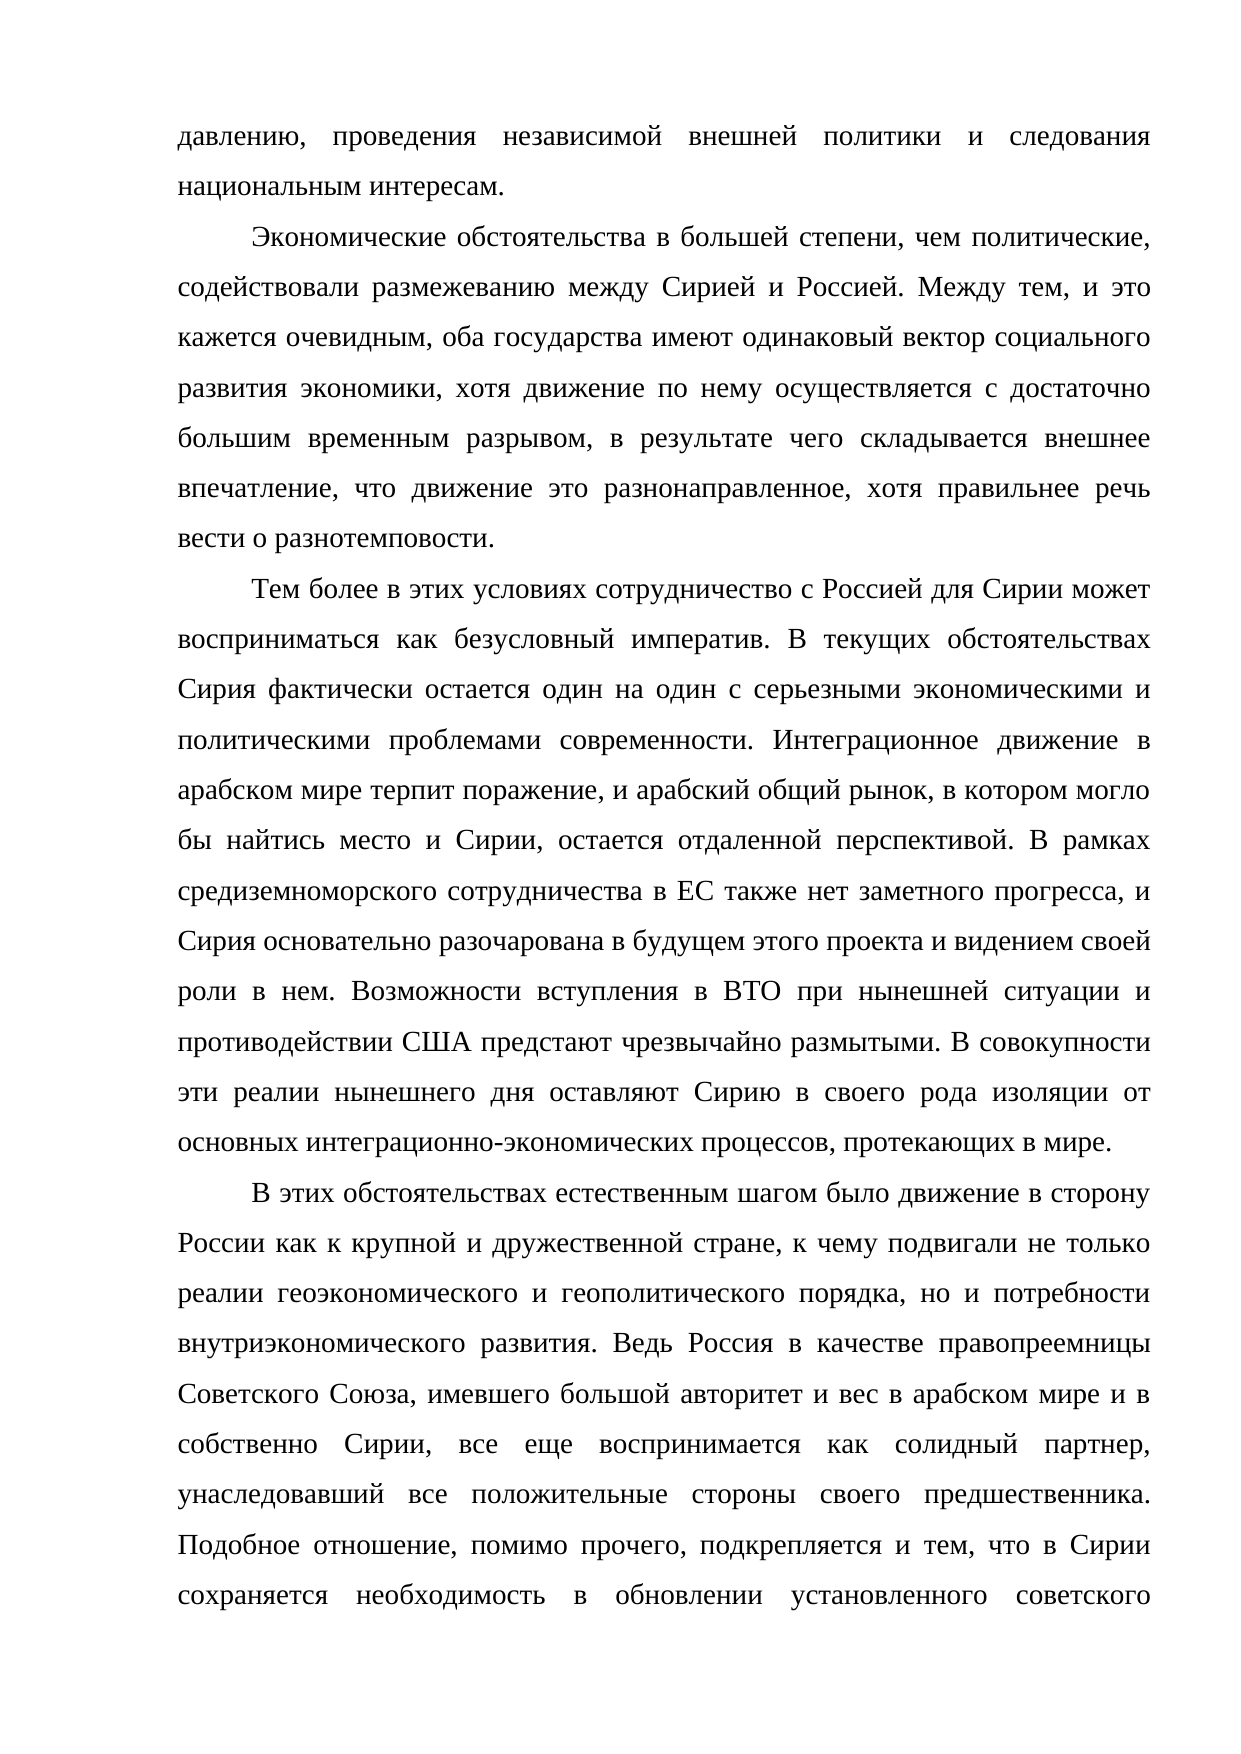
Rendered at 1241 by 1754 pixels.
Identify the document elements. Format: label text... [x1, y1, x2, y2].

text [177, 1175, 1152, 1611]
text Экономические обстоятельства в большей степени, чем политические, содействовали размежеванию между Сирией и Россией. Между тем, и это кажется очевидным, оба государства имеют одинаковый вектор социального развития экономики, хотя движение по нему осуществляется с достаточно большим временным разрывом, в результате чего складывается внешнее впечатление, что движение это разнонаправленное, хотя правильнее речь вести о разнотемповости. [177, 219, 1152, 554]
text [177, 118, 1152, 202]
text Тем более в этих условиях сотрудничество с Россией для Сирии может восприниматься как безусловный императив. В текущих обстоятельствах Сирия фактически остается один на один с серьезными экономическими и политическими проблемами современности. Интеграционное движение в арабском мире терпит поражение, и арабский общий рынок, в котором могло бы найтись место и Сирии, остается отдаленной перспективой. В рамках средиземноморского сотрудничества в ЕС также нет заметного прогресса, и Сирия основательно разочарована в будущем этого проекта и видением своей роли в нем. Возможности вступления в ВТО при нынешней ситуации и противодействии США предстают чрезвычайно размытыми. В совокупности эти реалии нынешнего дня оставляют Сирию в своего рода изоляции от основных интеграционно-экономических процессов, протекающих в мире. [177, 571, 1152, 1158]
